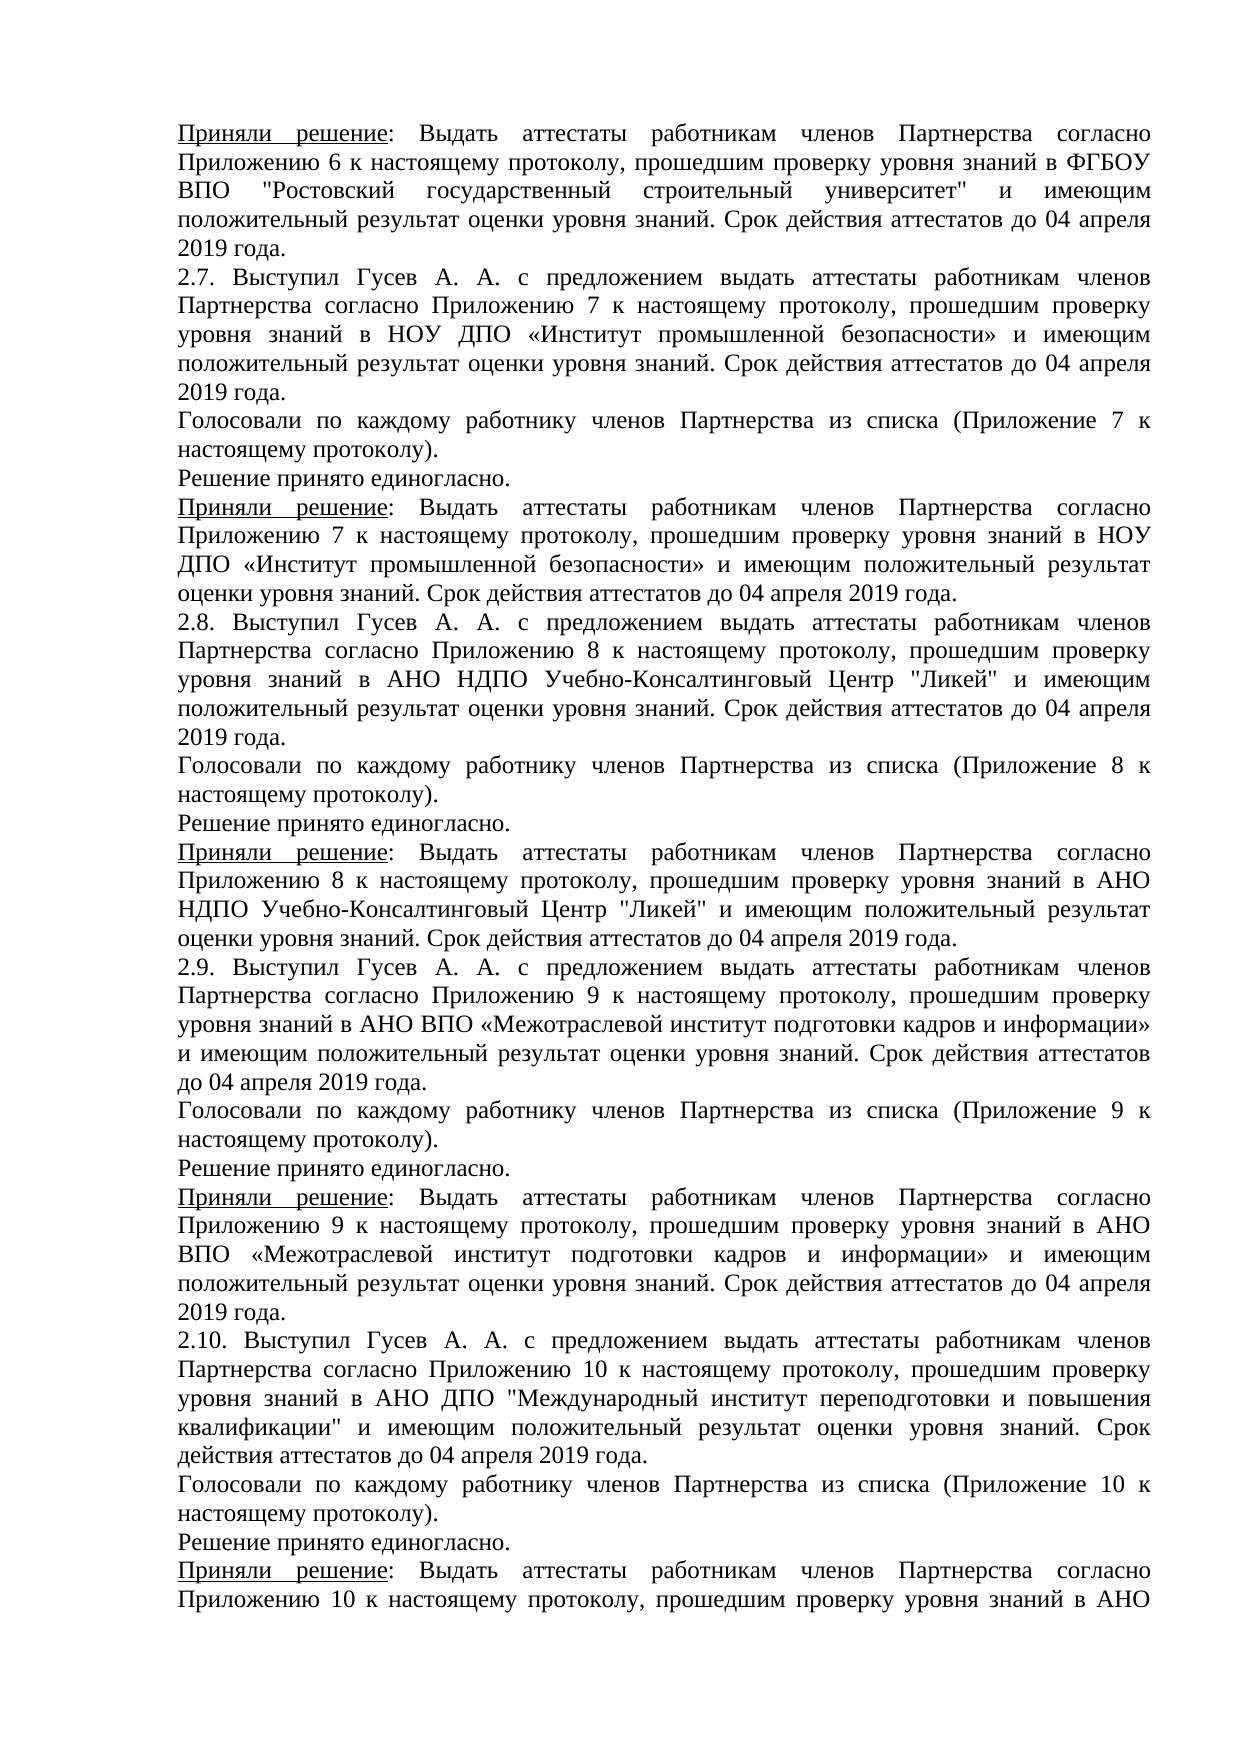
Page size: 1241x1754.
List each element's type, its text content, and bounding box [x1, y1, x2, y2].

text 2.10. Выступил Гусев А. А. с предложением выдать аттестаты работникам членов Партнерства согласно Приложению 10 к настоящему протоколу, прошедшим проверку уровня знаний в АНО ДПО "Международный институт переподготовки и повышения квалификации" и имеющим положительный результат оценки уровня знаний. Срок действия аттестатов до 04 апреля 2019 года. [177, 1326, 1152, 1469]
text Решение принято единогласно. [177, 463, 1152, 492]
text Решение принято единогласно. [177, 1153, 1152, 1182]
text Голосовали по каждому работнику членов Партнерства из списка (Приложение 9 к настоящему протоколу). [177, 1096, 1152, 1153]
text Голосовали по каждому работнику членов Партнерства из списка (Приложение 8 к настоящему протоколу). [177, 751, 1152, 808]
text Приняли решение: Выдать аттестаты работникам членов Партнерства согласно Приложению 6 к настоящему протоколу, прошедшим проверку уровня знаний в ФГБОУ ВПО "Ростовский государственный строительный университет" и имеющим положительный результат оценки уровня знаний. Срок действия аттестатов до 04 апреля 2019 года. [177, 118, 1152, 262]
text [177, 1556, 1152, 1613]
text 2.9. Выступил Гусев А. А. с предложением выдать аттестаты работникам членов Партнерства согласно Приложению 9 к настоящему протоколу, прошедшим проверку уровня знаний в АНО ВПО «Межотраслевой институт подготовки кадров и информации» и имеющим положительный результат оценки уровня знаний. Срок действия аттестатов до 04 апреля 2019 года. [177, 952, 1152, 1096]
text Приняли решение: Выдать аттестаты работникам членов Партнерства согласно Приложению 7 к настоящему протоколу, прошедшим проверку уровня знаний в НОУ ДПО «Институт промышленной безопасности» и имеющим положительный результат оценки уровня знаний. Срок действия аттестатов до 04 апреля 2019 года. [177, 492, 1152, 607]
text Голосовали по каждому работнику членов Партнерства из списка (Приложение 7 к настоящему протоколу). [177, 406, 1152, 463]
text Решение принято единогласно. [177, 808, 1152, 837]
text Голосовали по каждому работнику членов Партнерства из списка (Приложение 10 к настоящему протоколу). [177, 1469, 1152, 1527]
text Решение принято единогласно. [177, 1527, 1152, 1556]
text 2.7. Выступил Гусев А. А. с предложением выдать аттестаты работникам членов Партнерства согласно Приложению 7 к настоящему протоколу, прошедшим проверку уровня знаний в НОУ ДПО «Институт промышленной безопасности» и имеющим положительный результат оценки уровня знаний. Срок действия аттестатов до 04 апреля 2019 года. [177, 262, 1152, 406]
text Приняли решение: Выдать аттестаты работникам членов Партнерства согласно Приложению 9 к настоящему протоколу, прошедшим проверку уровня знаний в АНО ВПО «Межотраслевой институт подготовки кадров и информации» и имеющим положительный результат оценки уровня знаний. Срок действия аттестатов до 04 апреля 2019 года. [177, 1182, 1152, 1326]
text Приняли решение: Выдать аттестаты работникам членов Партнерства согласно Приложению 8 к настоящему протоколу, прошедшим проверку уровня знаний в АНО НДПО Учебно-Консалтинговый Центр "Ликей" и имеющим положительный результат оценки уровня знаний. Срок действия аттестатов до 04 апреля 2019 года. [177, 837, 1152, 952]
text 2.8. Выступил Гусев А. А. с предложением выдать аттестаты работникам членов Партнерства согласно Приложению 8 к настоящему протоколу, прошедшим проверку уровня знаний в АНО НДПО Учебно-Консалтинговый Центр "Ликей" и имеющим положительный результат оценки уровня знаний. Срок действия аттестатов до 04 апреля 2019 года. [177, 607, 1152, 751]
